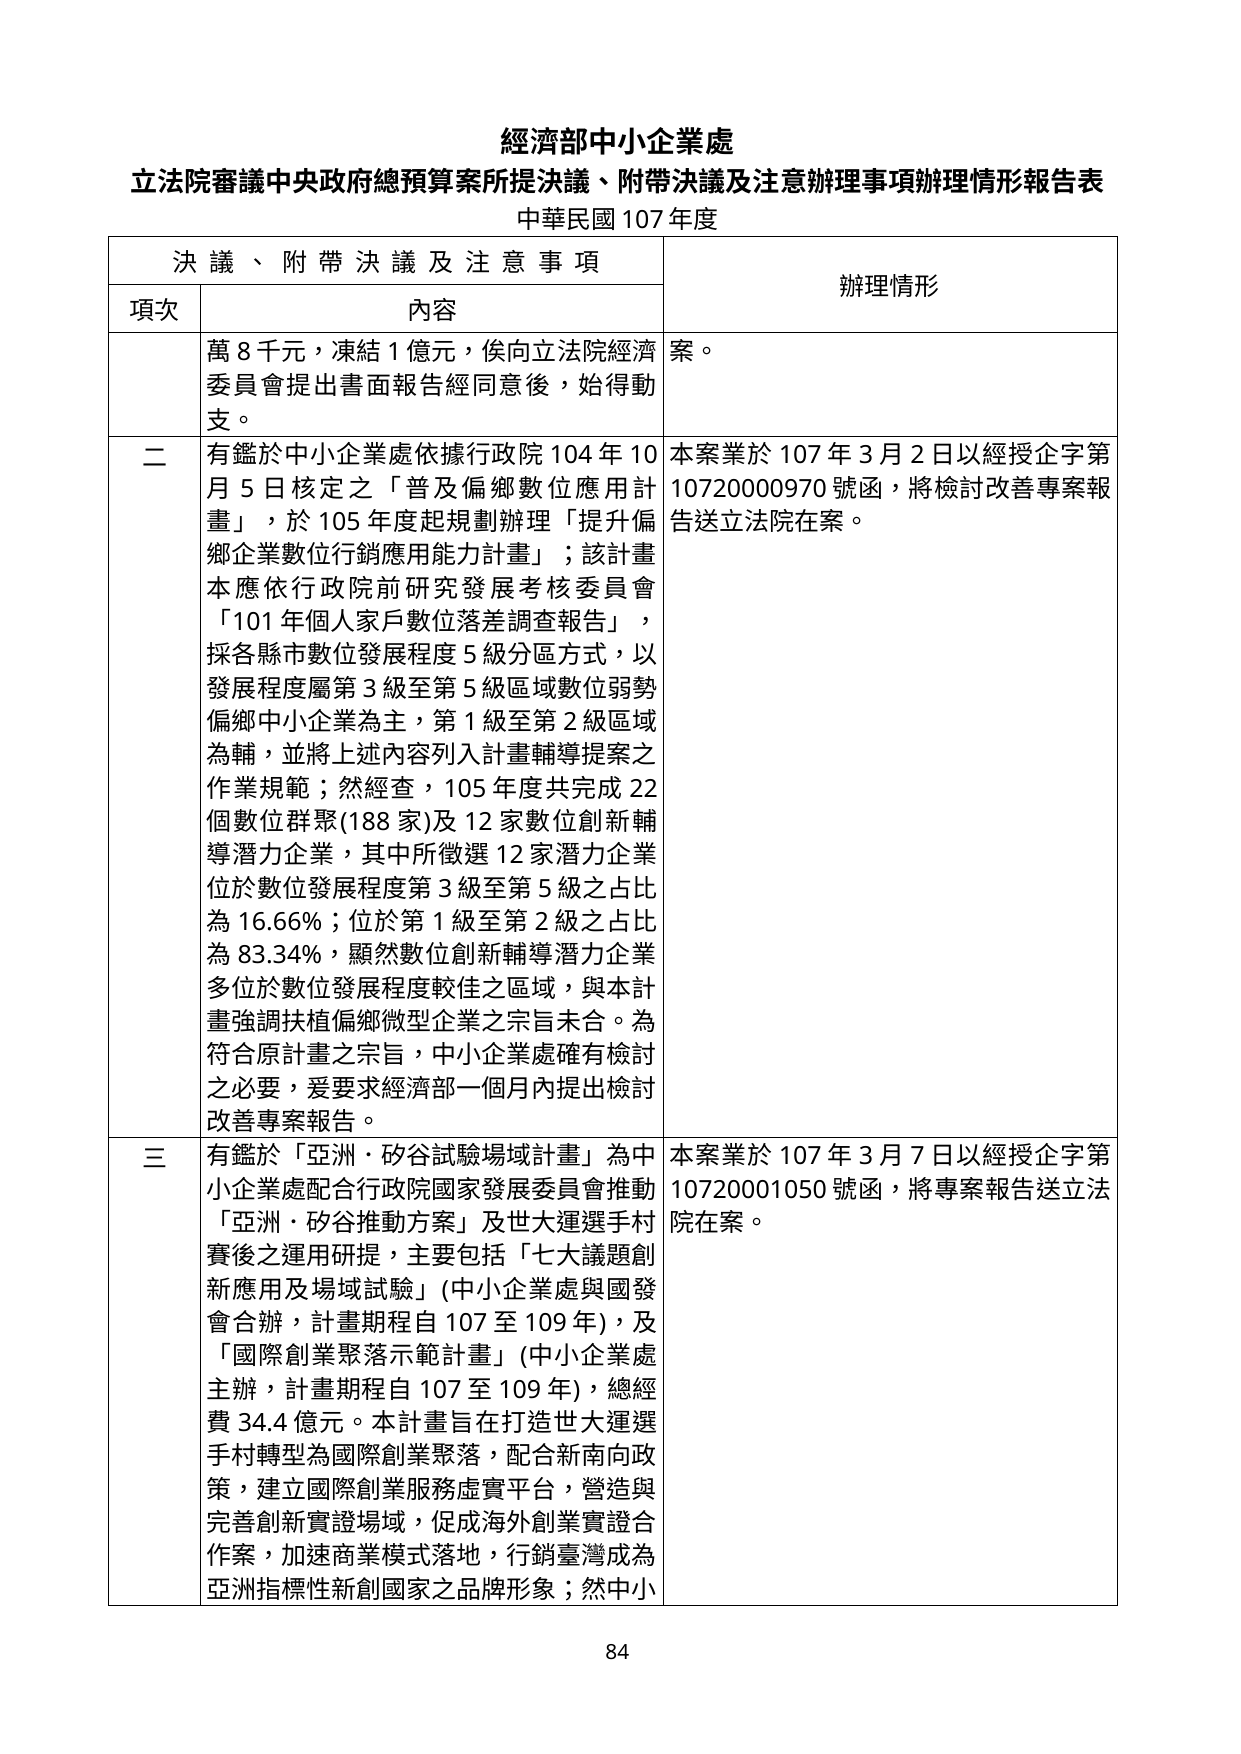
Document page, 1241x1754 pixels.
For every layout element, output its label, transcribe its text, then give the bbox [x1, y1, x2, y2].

table_cell 本案業於107年3月2日以經授企字第10720000970號函，將檢討改善專案報告送立法院在案。 [664, 437, 1117, 1137]
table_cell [664, 1138, 1117, 1605]
table_cell 有鑑於中小企業處依據行政院104年10月5日核定之「普及偏鄉數位應用計畫」，於105年度起規劃辦理「提升偏鄉企業數位行銷應用能力計畫」；該計畫本應依行政院前研究發展考核委員會「101年個人家戶數位落差調查報告」，採各縣市數位發展程度5級分區方式，以發展程度屬第3級至第5級區域數位弱勢偏鄉中小企業為主，第1級至第2級區域為輔，並將上述內容列入計畫輔導提案之作業規範；然經查，105年度共完成22個數位群聚(188家)及12家數位創新輔導潛力企業，其中所徵選12家潛力企業位於數位發展程度第3級至第5級之占比為16.66%；位於第1級至第2級之占比為83.34%，顯然數位創新輔導潛力企業多位於數位發展程度較佳之區域，與本計畫強調扶植偏鄉微型企業之宗旨未合。為符合原計畫之宗旨，中小企業處確有檢討之必要，爰要求經濟部一個月內提出檢討改善專案報告。 [201, 437, 663, 1137]
table_cell 項次 [109, 285, 200, 332]
table_cell 三 [109, 1138, 200, 1605]
table_cell 一 [109, 333, 200, 436]
table_header 辦理情形 [664, 237, 1117, 332]
table_cell 內容 [201, 285, 663, 332]
table_cell 二 [109, 437, 200, 1137]
table_header 決議、附帶決議及注意事項 [109, 237, 663, 284]
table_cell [201, 333, 663, 436]
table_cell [664, 333, 1117, 436]
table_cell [201, 1138, 663, 1605]
